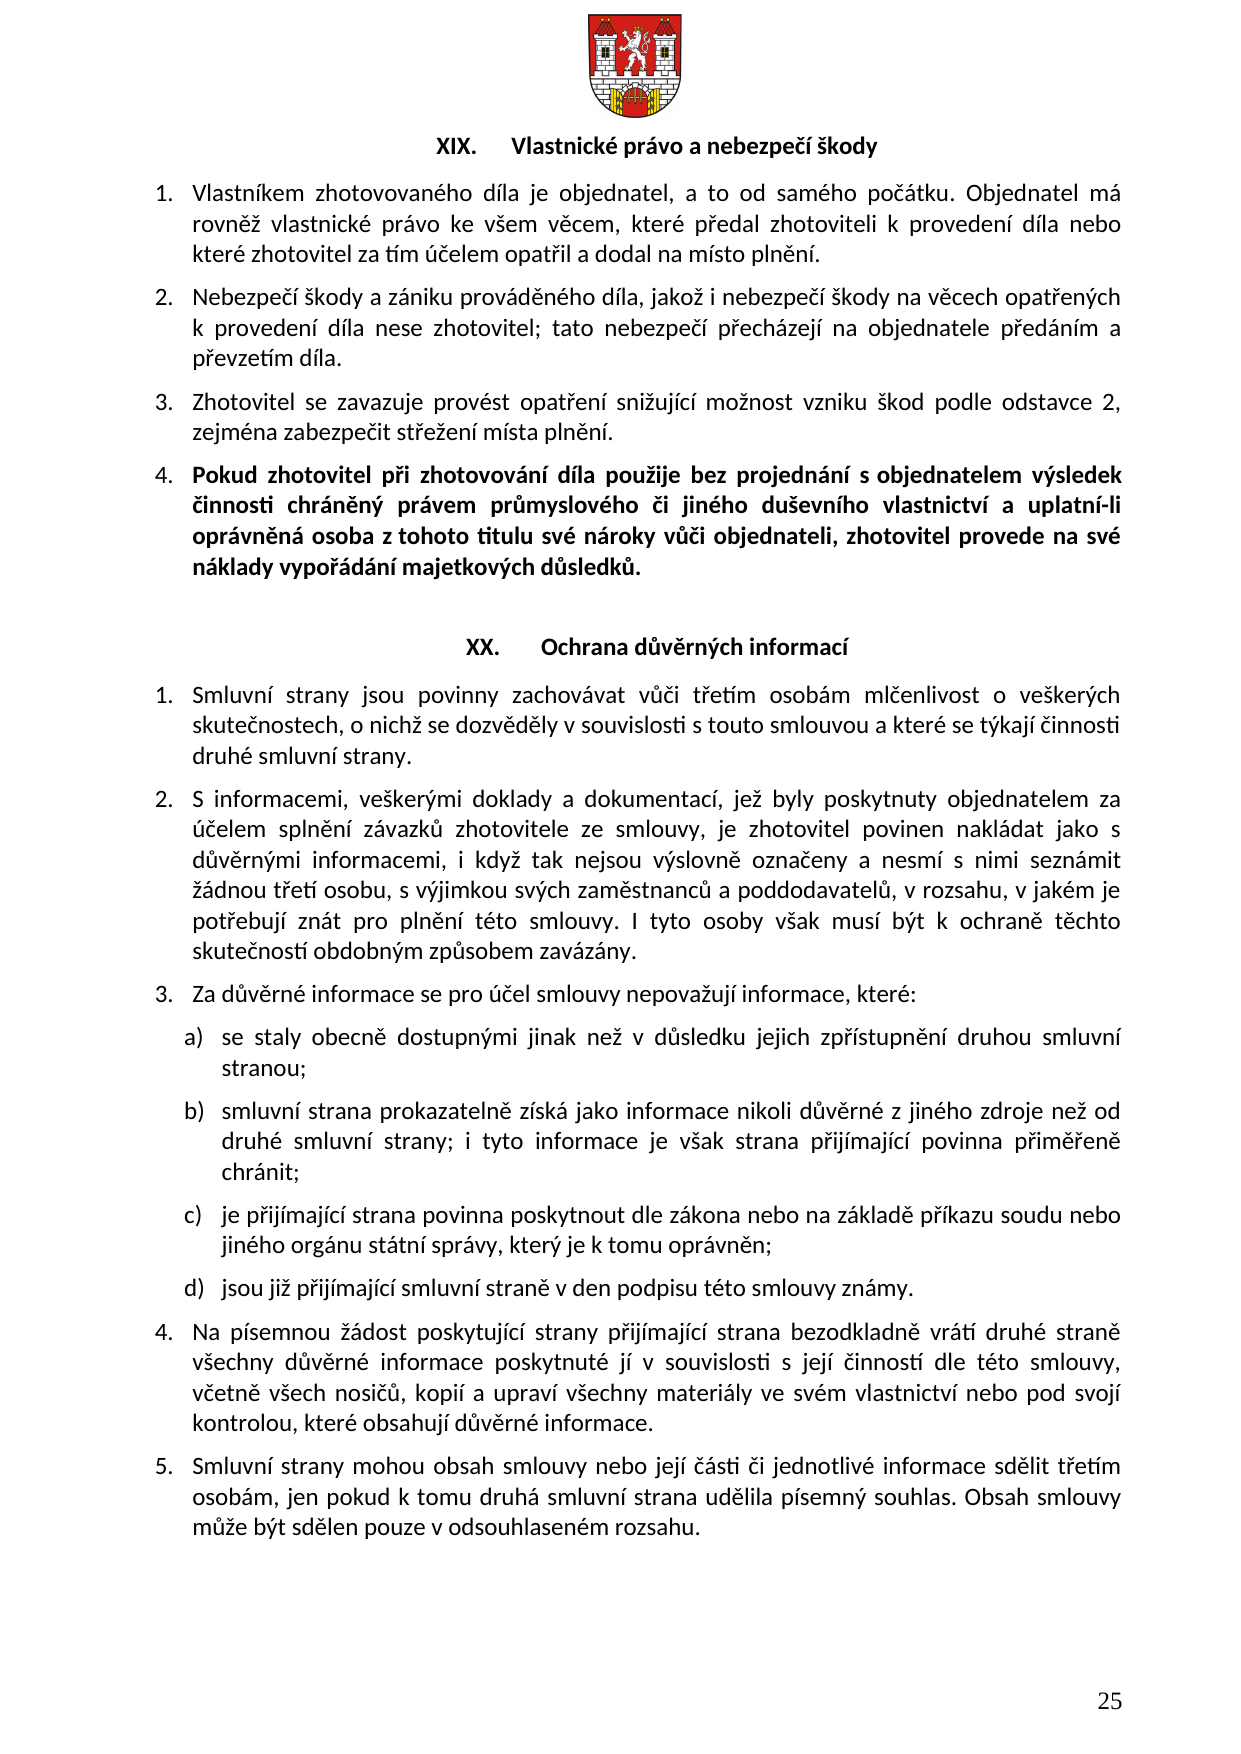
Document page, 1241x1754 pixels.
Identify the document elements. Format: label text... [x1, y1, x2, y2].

picture [588, 14, 682, 118]
list Smluvní strany mohou obsah smlouvy nebo její části či jednotlivé informace sdělit třetím osobám, jen pokud k tomu druhá smluvní strana udělila písemný souhlas. Obsah smlouvy může být sdělen pouze v odsouhlaseném rozsahu. [154, 1450, 1122, 1542]
list Nebezpečí škody a zániku prováděného díla, jakož i nebezpečí škody na věcech opatřených k provedení díla nese zhotovitel; tato nebezpečí přecházejí na objednatele předáním a převzetím díla. [154, 282, 1122, 373]
list Vlastníkem zhotovovaného díla je objednatel, a to od samého počátku. Objednatel má rovněž vlastnické právo ke všem věcem, které předal zhotoviteli k provedení díla nebo které zhotovitel za tím účelem opatřil a dodal na místo plnění. [154, 177, 1122, 269]
list Zhotovitel se zavazuje provést opatření snižující možnost vzniku škod podle odstavce 2, zejména zabezpečit střežení místa plnění. [154, 386, 1122, 447]
list je přijímající strana povinna poskytnout dle zákona nebo na základě příkazu soudu nebo jiného orgánu státní správy, který je k tomu oprávněn; [184, 1199, 1122, 1260]
list smluvní strana prokazatelně získá jako informace nikoli důvěrné z jiného zdroje než od druhé smluvní strany; i tyto informace je však strana přijímající povinna přiměřeně chránit; [184, 1095, 1122, 1187]
list Pokud zhotovitel při zhotovování díla použije bez projednání s objednatelem výsledek činnosti chráněný právem průmyslového či jiného duševního vlastnictví a uplatní-li oprávněná osoba z tohoto titulu své nároky vůči objednateli, zhotovitel provede na své náklady vypořádání majetkových důsledků. [154, 459, 1122, 581]
list Za důvěrné informace se pro účel smlouvy nepovažují informace, které: [154, 978, 1122, 1009]
list Ochrana důvěrných informací [192, 631, 1122, 662]
list Vlastnické právo a nebezpečí škody [192, 130, 1122, 161]
list Na písemnou žádost poskytující strany přijímající strana bezodkladně vrátí druhé straně všechny důvěrné informace poskytnuté jí v souvislosti s její činností dle této smlouvy, včetně všech nosičů, kopií a upraví všechny materiály ve svém vlastnictví nebo pod svojí kontrolou, které obsahují důvěrné informace. [154, 1316, 1122, 1438]
list Smluvní strany jsou povinny zachovávat vůči třetím osobám mlčenlivost o veškerých skutečnostech, o nichž se dozvěděly v souvislosti s touto smlouvou a které se týkají činnosti druhé smluvní strany. [154, 679, 1122, 770]
list S informacemi, veškerými doklady a dokumentací, jež byly poskytnuty objednatelem za účelem splnění závazků zhotovitele ze smlouvy, je zhotovitel povinen nakládat jako s důvěrnými informacemi, i když tak nejsou výslovně označeny a nesmí s nimi seznámit žádnou třetí osobu, s výjimkou svých zaměstnanců a poddodavatelů, v rozsahu, v jakém je potřebují znát pro plnění této smlouvy. I tyto osoby však musí být k ochraně těchto skutečností obdobným způsobem zavázány. [154, 783, 1122, 966]
list jsou již přijímající smluvní straně v den podpisu této smlouvy známy. [184, 1273, 1122, 1303]
list se staly obecně dostupnými jinak než v důsledku jejich zpřístupnění druhou smluvní stranou; [184, 1021, 1122, 1082]
